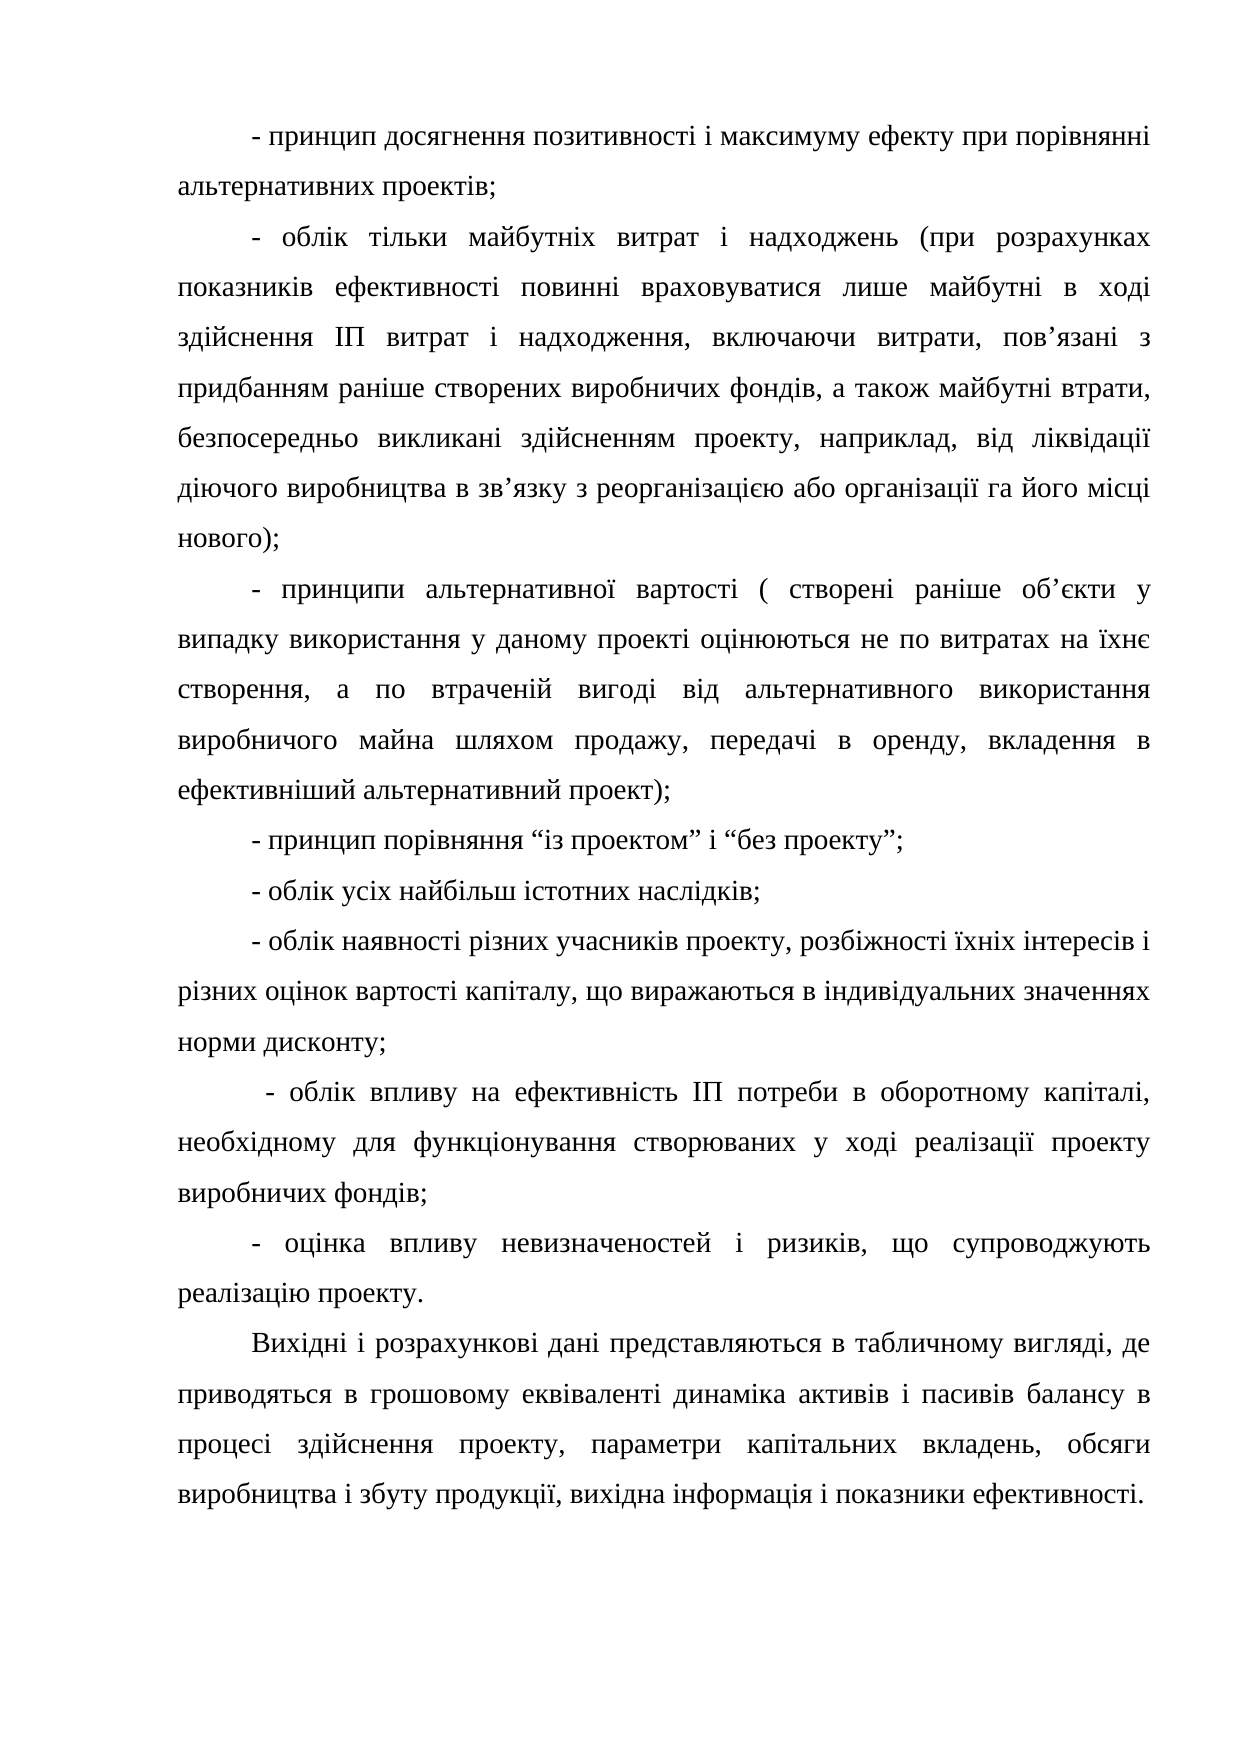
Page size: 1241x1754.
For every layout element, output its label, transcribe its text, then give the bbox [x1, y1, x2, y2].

text Вихідні і розрахункові дані представляються в табличному вигляді, де приводяться в грошовому еквіваленті динаміка активів і пасивів балансу в процесі здійснення проекту, параметри капітальних вкладень, обсяги виробництва і збуту продукції, вихідна інформація і показники ефективності. [177, 1326, 1152, 1510]
text - облік впливу на ефективність ІП потреби в оборотному капіталі, необхідному для функціонування створюваних у ході реалізації проекту виробничих фондів; [177, 1074, 1152, 1208]
text - принцип порівняння “із проектом” і “без проекту”; [177, 822, 1152, 856]
text - облік тільки майбутніх витрат і надходжень (при розрахунках показників ефективності повинні враховуватися лише майбутні в ході здійснення ІП витрат і надходження, включаючи витрати, пов’язані з придбанням раніше створених виробничих фондів, а також майбутні втрати, безпосередньо викликані здійсненням проекту, наприклад, від ліквідації діючого виробництва в зв’язку з реорганізацією або організації га його місці нового); [177, 219, 1152, 554]
text - принцип досягнення позитивності і максимуму ефекту при порівнянні альтернативних проектів; [177, 118, 1152, 202]
text - облік наявності різних учасників проекту, розбіжності їхніх інтересів і різних оцінок вартості капіталу, що виражаються в індивідуальних значеннях норми дисконту; [177, 923, 1152, 1057]
text - облік усіх найбільш істотних наслідків; [177, 873, 1152, 906]
text - оцінка впливу невизначеностей і ризиків, що супроводжують реалізацію проекту. [177, 1225, 1152, 1309]
text - принципи альтернативної вартості ( створені раніше об’єкти у випадку використання у даному проекті оцінюються не по витратах на їхнє створення, а по втраченій вигоді від альтернативного використання виробничого майна шляхом продажу, передачі в оренду, вкладення в ефективніший альтернативний проект); [177, 571, 1152, 806]
